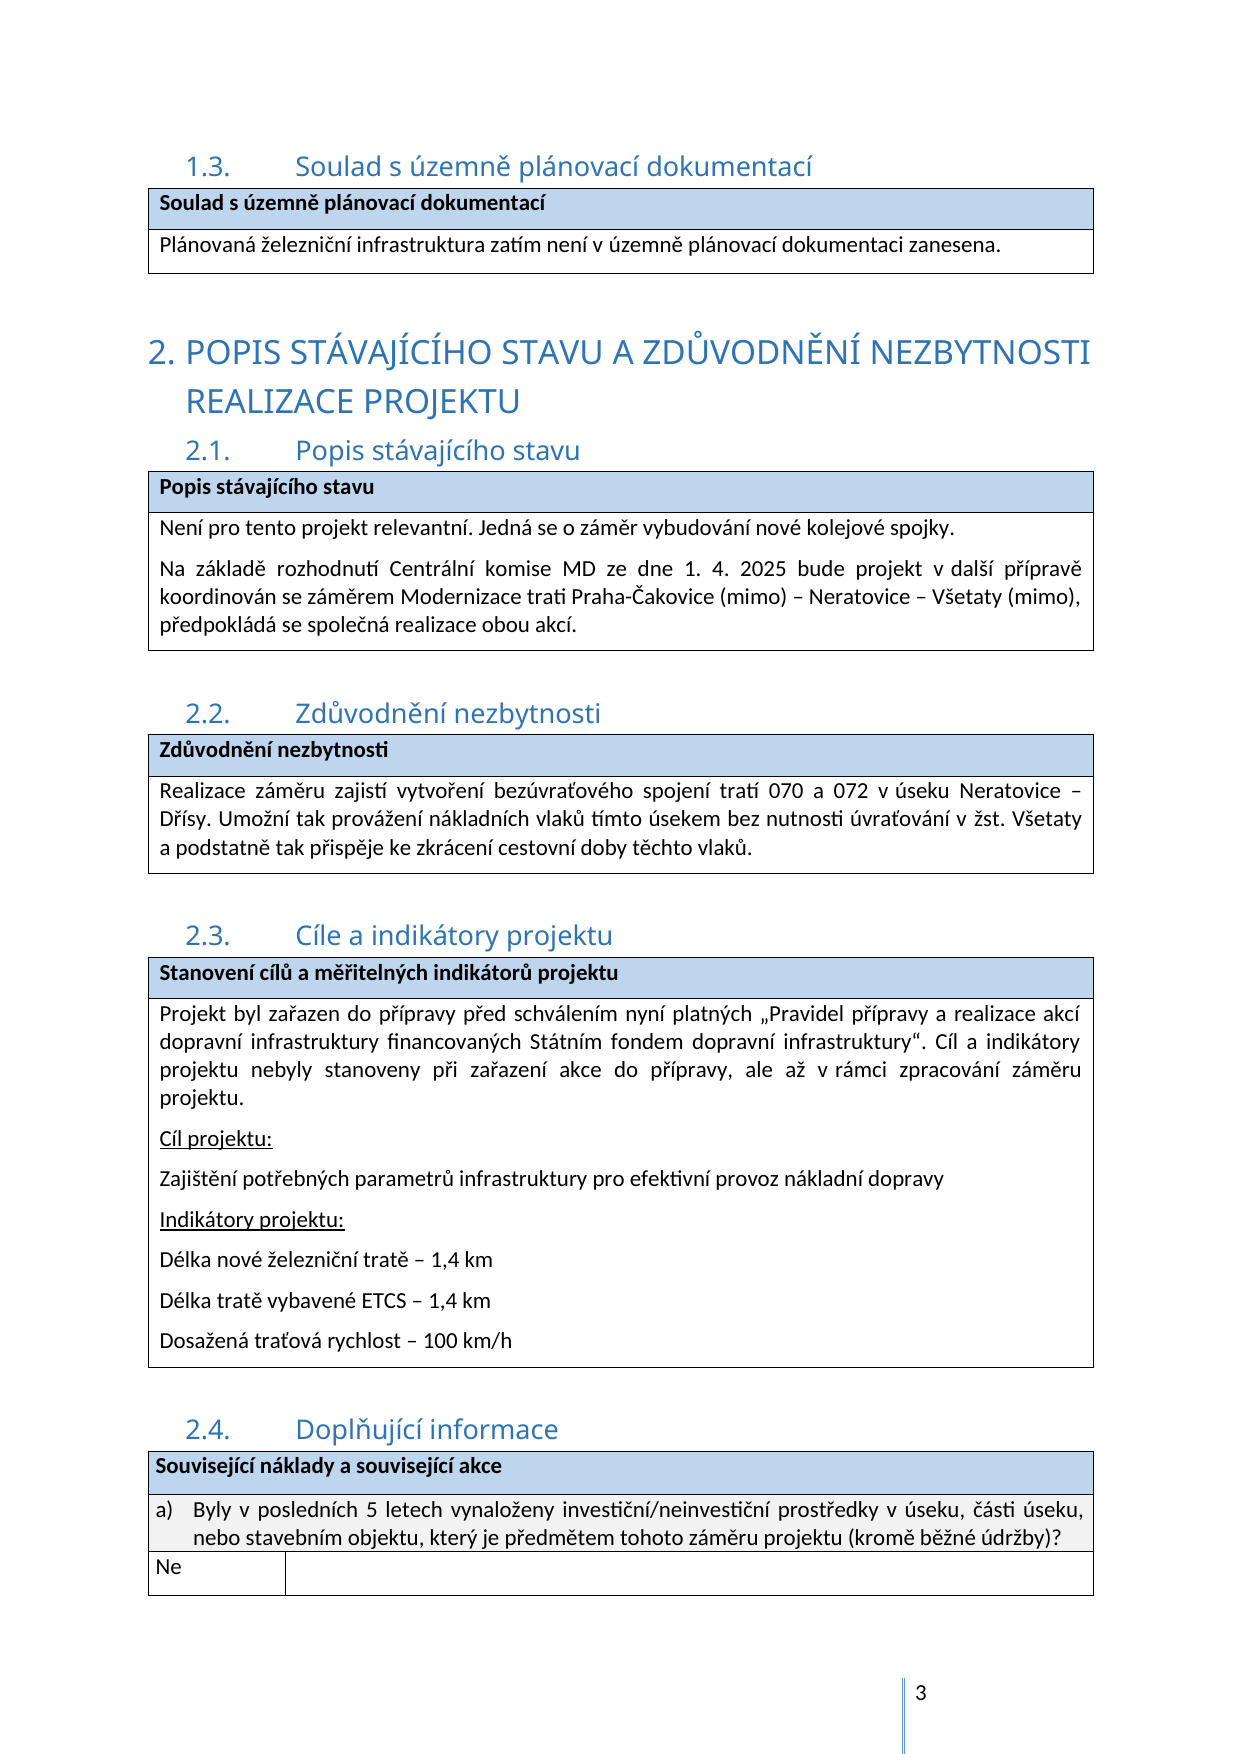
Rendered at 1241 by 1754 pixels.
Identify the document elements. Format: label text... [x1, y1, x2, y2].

table_header Popis stávajícího stavu [149, 472, 1093, 512]
table_cell Plánovaná železniční infrastruktura zatím není v územně plánovací dokumentaci zanesena. [149, 230, 1093, 273]
table_header Související náklady a související akce [149, 1452, 1093, 1494]
table_cell Byly v posledních 5 letech vynaloženy investiční/neinvestiční prostředky v úseku, části úseku, nebo stavebním objektu, který je předmětem tohoto záměru projektu (kromě běžné údržby)? [149, 1495, 1093, 1551]
table_cell Projekt byl zařazen do přípravy před schválením nyní platných „Pravidel přípravy a realizace akcí dopravní infrastruktury financovaných Státním fondem dopravní infrastruktury“. Cíl a indikátory projektu nebyly stanoveny při zařazení akce do přípravy, ale až v rámci zpracování záměru projektu. Cíl projektu: Zajištění potřebných parametrů infrastruktury pro efektivní provoz nákladní dopravy Indikátory projektu: Délka nové železniční tratě – 1,4 km Délka tratě vybavené ETCS – 1,4 km Dosažená traťová rychlost – 100 km/h [149, 999, 1093, 1367]
table_header Zdůvodnění nezbytnosti [149, 735, 1093, 776]
subtitle Cíle a indikátory projektu [185, 917, 1093, 954]
table_cell [149, 1552, 285, 1595]
subtitle Soulad s územně plánovací dokumentací [185, 148, 1093, 184]
table_header Soulad s územně plánovací dokumentací [149, 189, 1093, 229]
subtitle Popis stávajícího stavu a zdůvodnění nezbytnosti realizace projektu [148, 329, 1093, 423]
subtitle Zdůvodnění nezbytnosti [185, 694, 1093, 731]
table_cell Realizace záměru zajistí vytvoření bezúvraťového spojení tratí 070 a 072 v úseku Neratovice – Dřísy. Umožní tak provážení nákladních vlaků tímto úsekem bez nutnosti úvraťování v žst. Všetaty a podstatně tak přispěje ke zkrácení cestovní doby těchto vlaků. [149, 777, 1093, 873]
subtitle Doplňující informace [185, 1411, 1093, 1448]
table_cell Není pro tento projekt relevantní. Jedná se o záměr vybudování nové kolejové spojky. Na základě rozhodnutí Centrální komise MD ze dne 1. 4. 2025 bude projekt v další přípravě koordinován se záměrem Modernizace trati Praha-Čakovice (mimo) – Neratovice – Všetaty (mimo), předpokládá se společná realizace obou akcí. [149, 513, 1093, 650]
table_cell [286, 1552, 1093, 1595]
table_header Stanovení cílů a měřitelných indikátorů projektu [149, 958, 1093, 998]
subtitle Popis stávajícího stavu [185, 431, 1093, 468]
